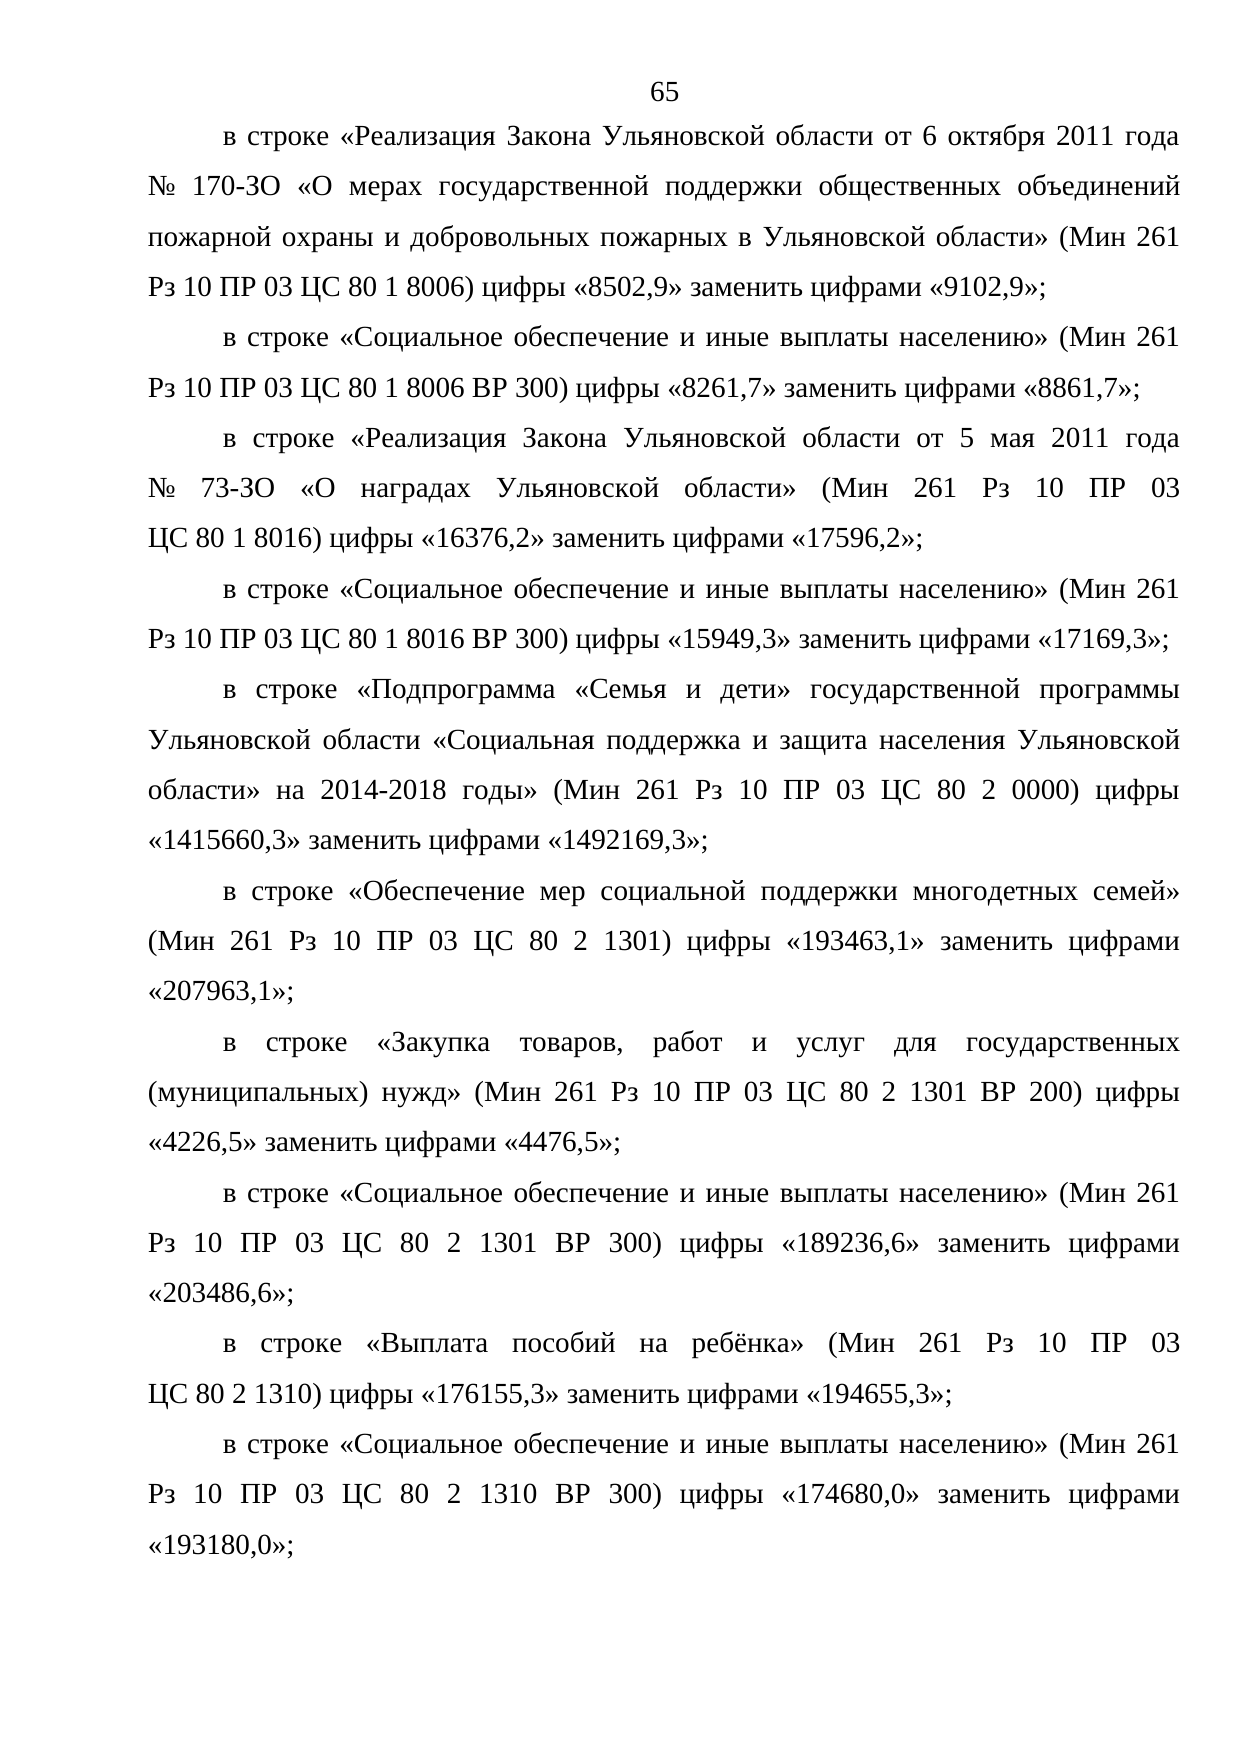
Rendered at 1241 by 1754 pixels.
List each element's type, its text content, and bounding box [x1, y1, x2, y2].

text в строке «Социальное обеспечение и иные выплаты населению» (Мин 261 Рз 10 ПР 03 ЦС 80 1 8006 ВР 300) цифры «8261,7» заменить цифрами «8861,7»; [148, 319, 1181, 403]
text в строке «Подпрограмма «Семья и дети» государственной программы Ульяновской области «Социальная поддержка и защита населения Ульяновской области» на 2014-2018 годы» (Мин 261 Рз 10 ПР 03 ЦС 80 2 0000) цифры «1415660,3» заменить цифрами «1492169,3»; [148, 672, 1181, 856]
text в строке «Социальное обеспечение и иные выплаты населению» (Мин 261 Рз 10 ПР 03 ЦС 80 2 1310 ВР 300) цифры «174680,0» заменить цифрами «193180,0»; [148, 1426, 1181, 1560]
text в строке «Закупка товаров, работ и услуг для государственных (муниципальных) нужд» (Мин 261 Рз 10 ПР 03 ЦС 80 2 1301 ВР 200) цифры «4226,5» заменить цифрами «4476,5»; [148, 1024, 1181, 1158]
text в строке «Социальное обеспечение и иные выплаты населению» (Мин 261 Рз 10 ПР 03 ЦС 80 1 8016 ВР 300) цифры «15949,3» заменить цифрами «17169,3»; [148, 571, 1181, 655]
text в строке «Обеспечение мер социальной поддержки многодетных семей» (Мин 261 Рз 10 ПР 03 ЦС 80 2 1301) цифры «193463,1» заменить цифрами «207963,1»; [148, 873, 1181, 1007]
text в строке «Социальное обеспечение и иные выплаты населению» (Мин 261 Рз 10 ПР 03 ЦС 80 2 1301 ВР 300) цифры «189236,6» заменить цифрами «203486,6»; [148, 1175, 1181, 1309]
text в строке «Выплата пособий на ребёнка» (Мин 261 Рз 10 ПР 03 ЦС 80 2 1310) цифры «176155,3» заменить цифрами «194655,3»; [148, 1326, 1181, 1409]
text в строке «Реализация Закона Ульяновской области от 5 мая 2011 года № 73-ЗО «О наградах Ульяновской области» (Мин 261 Рз 10 ПР 03 ЦС 80 1 8016) цифры «16376,2» заменить цифрами «17596,2»; [148, 420, 1181, 554]
text в строке «Реализация Закона Ульяновской области от 6 октября 2011 года № 170-ЗО «О мерах государственной поддержки общественных объединений пожарной охраны и добровольных пожарных в Ульяновской области» (Мин 261 Рз 10 ПР 03 ЦС 80 1 8006) цифры «8502,9» заменить цифрами «9102,9»; [148, 118, 1181, 303]
